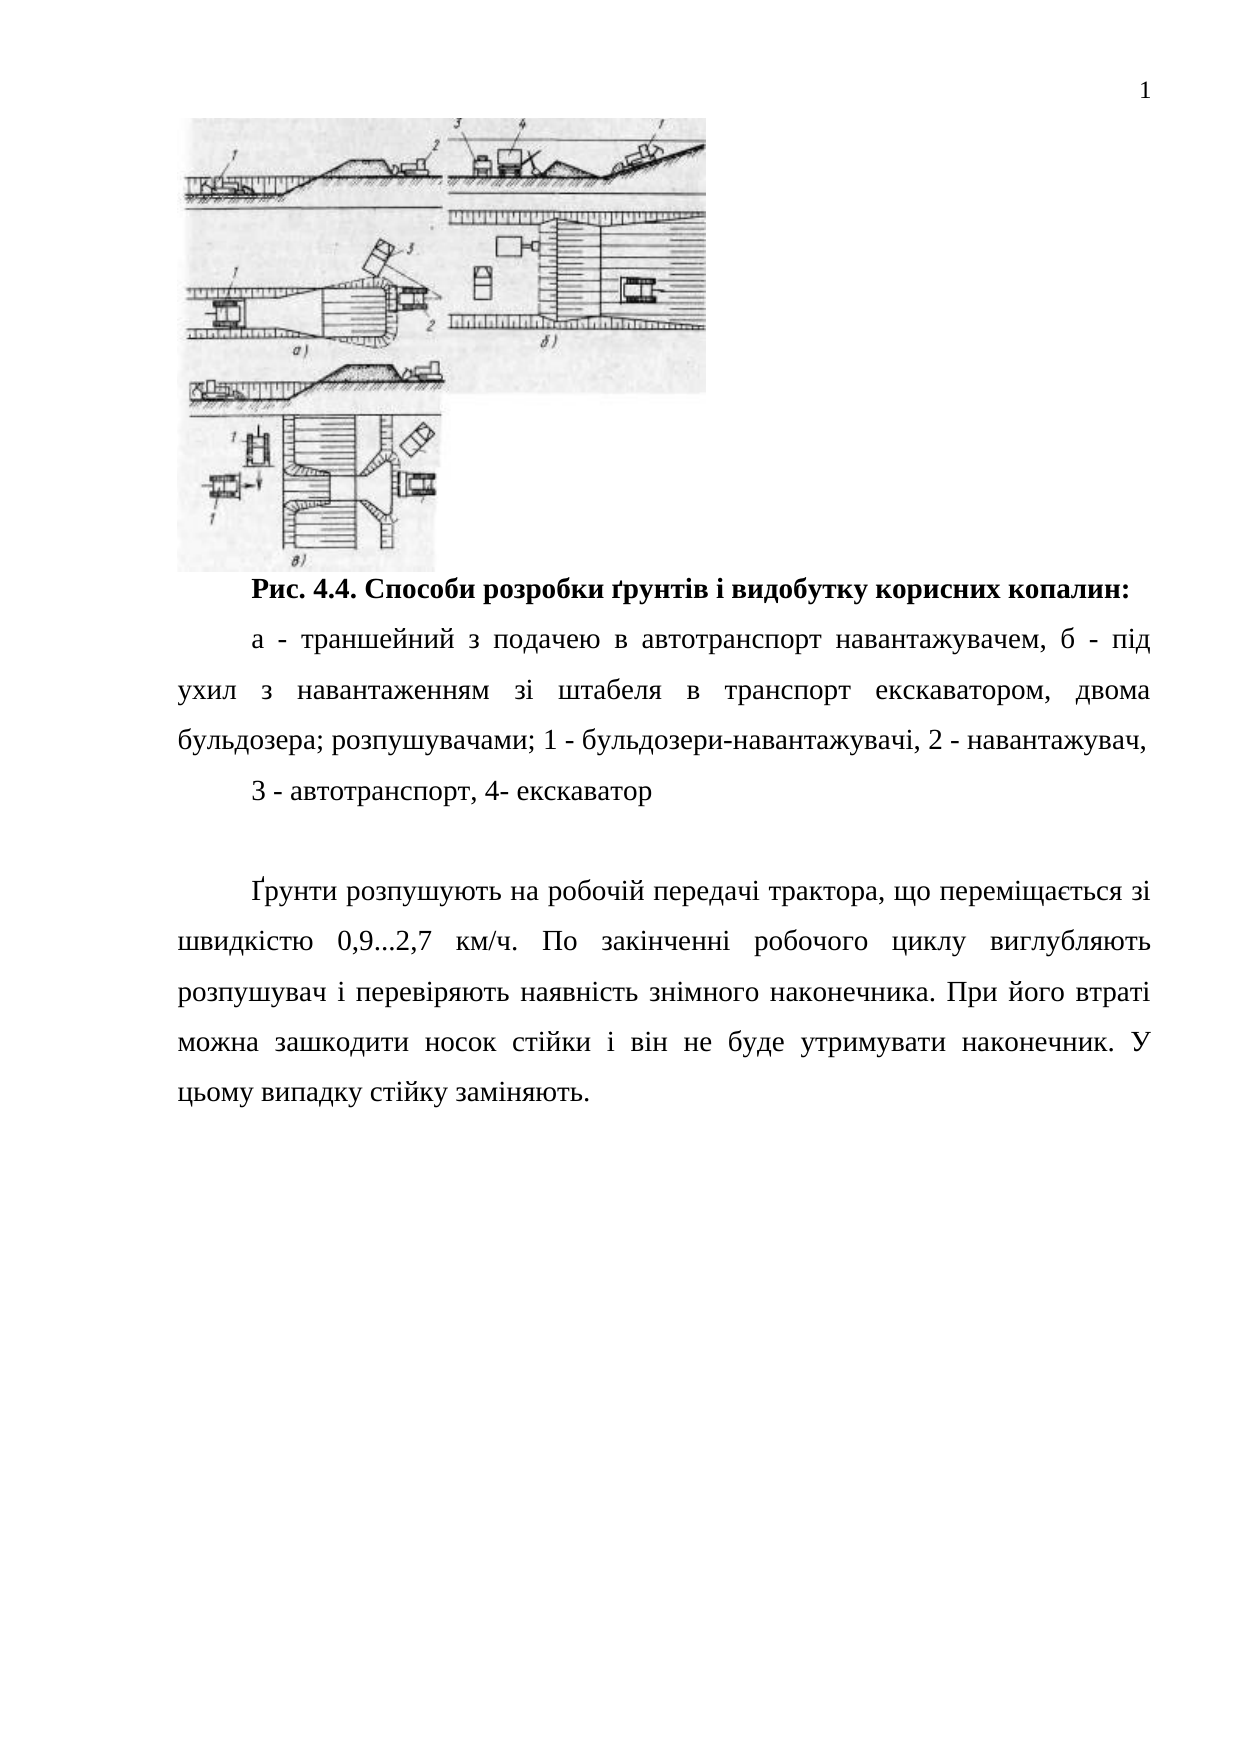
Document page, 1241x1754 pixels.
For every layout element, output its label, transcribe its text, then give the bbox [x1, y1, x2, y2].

text Рис. 4.4. Способи розробки ґрунтів і видобутку корисних копалин: [177, 571, 1152, 605]
text 3 - автотранспорт, 4- екскаватор [177, 773, 1152, 806]
text Ґрунти розпушують на робочій передачі трактора, що переміщається зі швидкістю 0,9...2,7 км/ч. По закінченні робочого циклу виглубляють розпушувач і перевіряють наявність знімного наконечника. При його втраті можна зашкодити носок стійки і він не буде утримувати наконечник. У цьому випадку стійку заміняють. [177, 873, 1152, 1108]
text а - траншейний з подачею в автотранспорт навантажувачем, б - під ухил з навантаженням зі штабеля в транспорт екскаватором, двома бульдозера; розпушувачами; 1 - бульдозери-навантажувачі, 2 - навантажувач, [177, 622, 1152, 756]
picture [177, 118, 706, 572]
